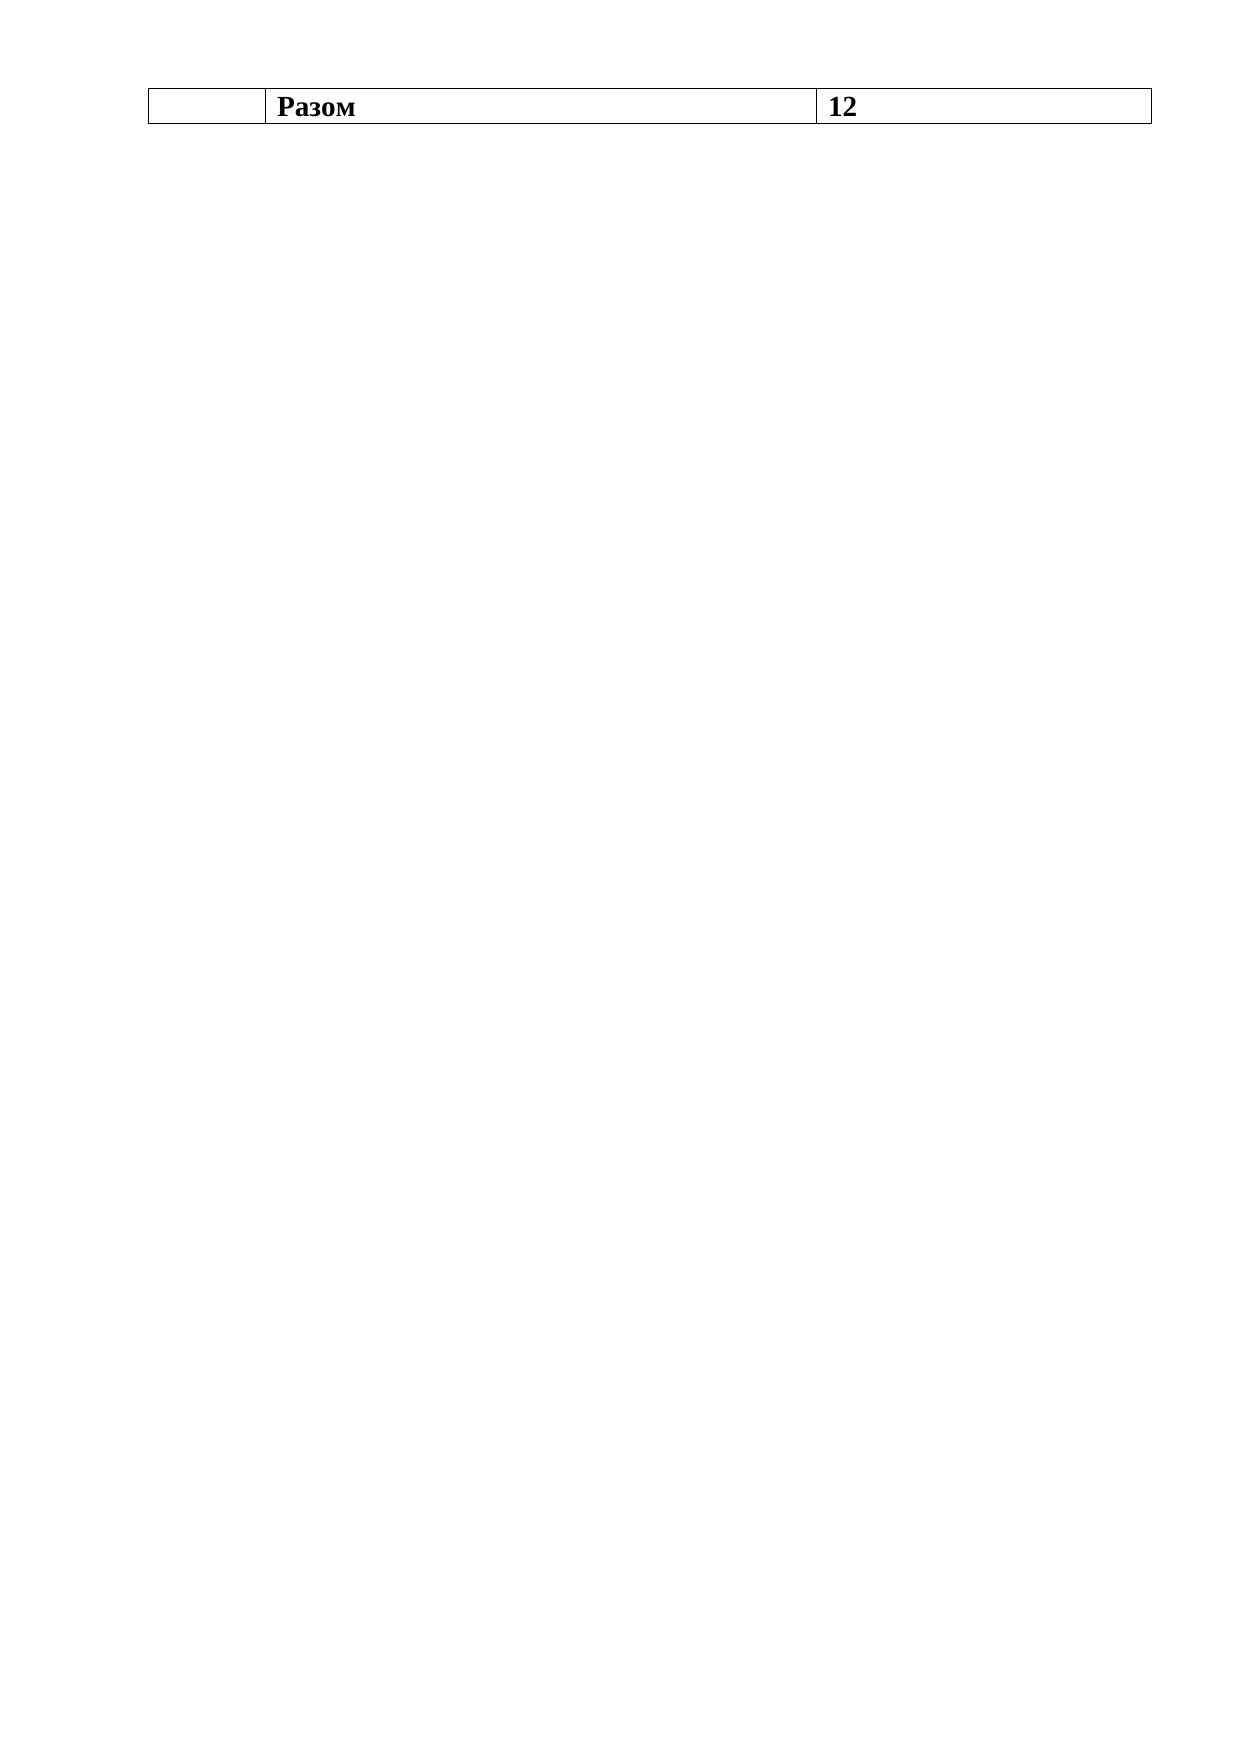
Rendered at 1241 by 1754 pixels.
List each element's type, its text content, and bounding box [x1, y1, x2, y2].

table_cell 12 [817, 89, 1151, 123]
table_cell [149, 89, 265, 123]
table_cell Разом [266, 89, 816, 123]
